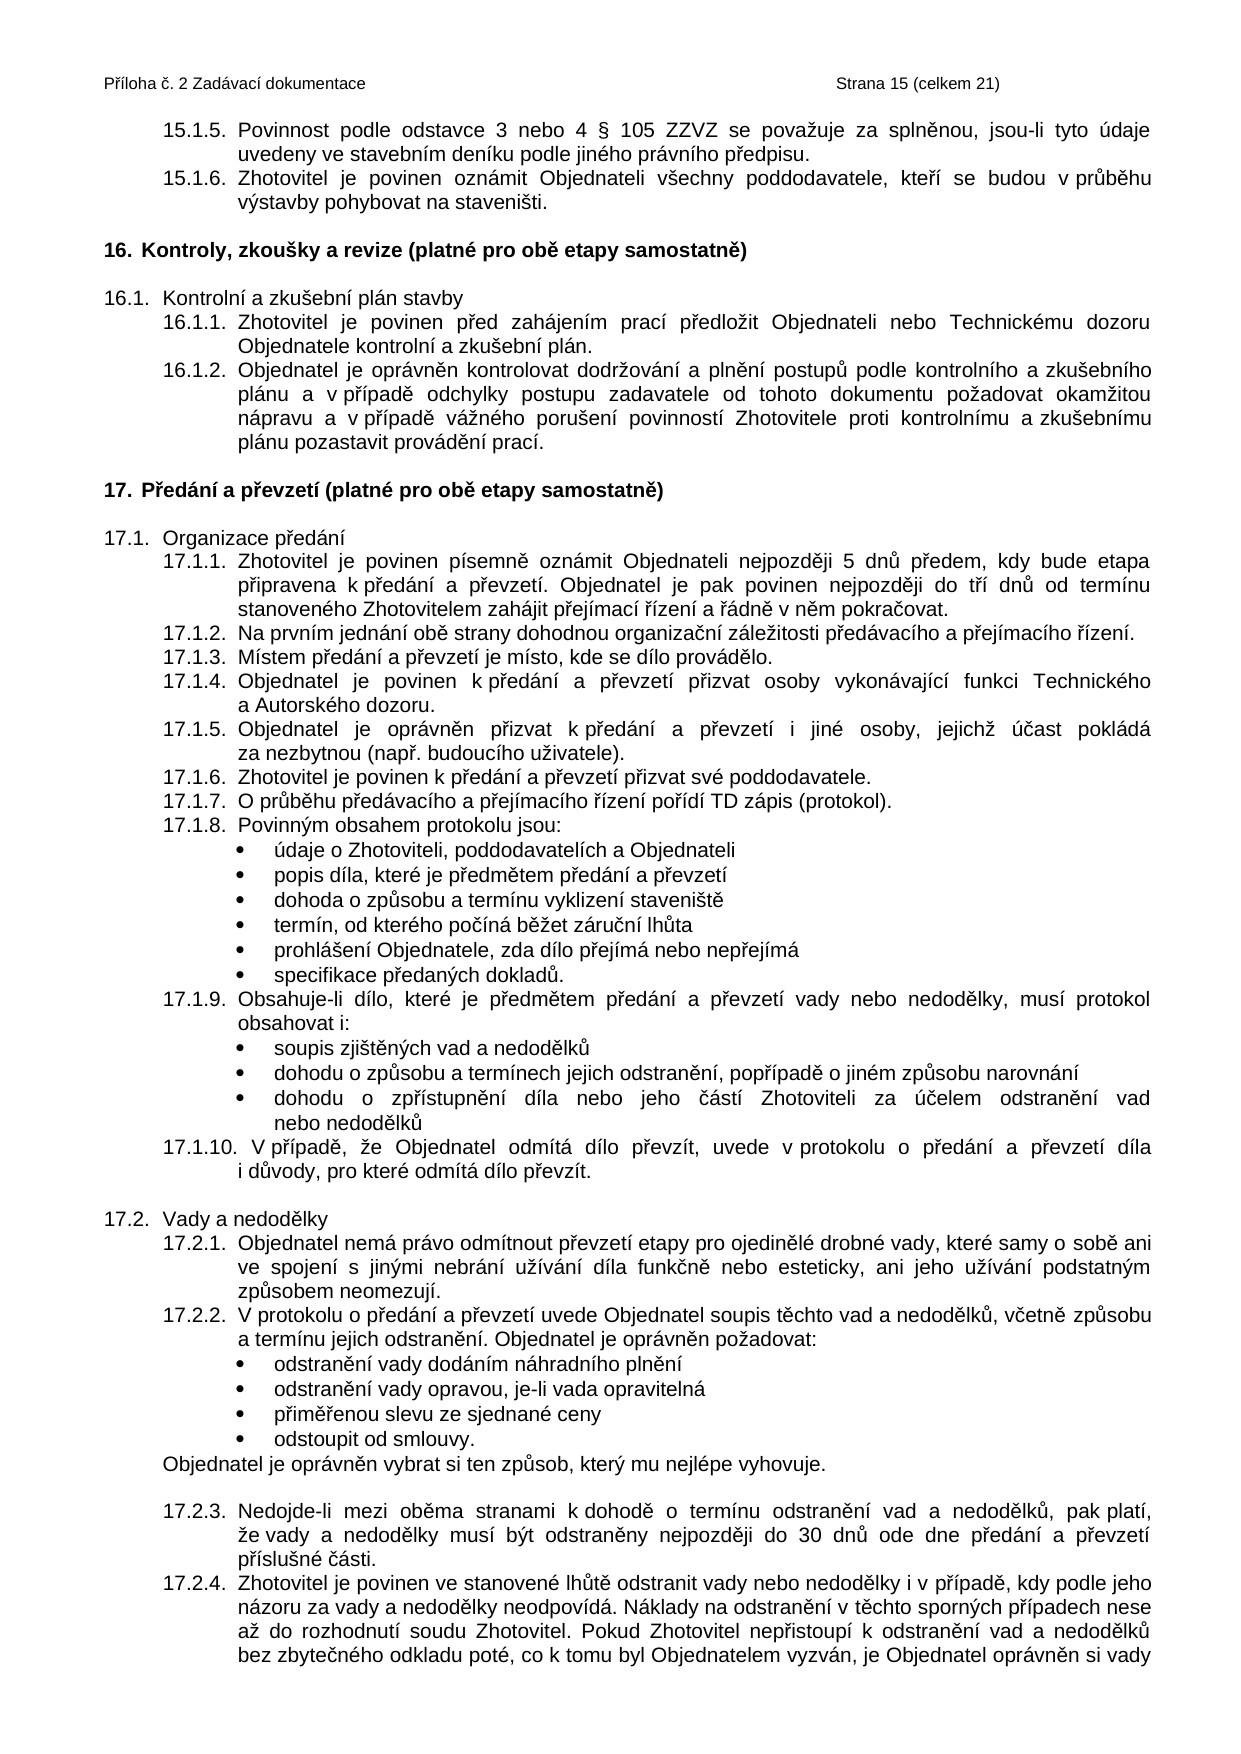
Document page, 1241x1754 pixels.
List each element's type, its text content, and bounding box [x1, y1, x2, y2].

list přiměřenou slevu ze sjednané ceny [236, 1400, 1152, 1425]
list O průběhu předávacího a přejímacího řízení pořídí TD zápis (protokol). [163, 789, 1152, 813]
list V případě, že Objednatel odmítá dílo převzít, uvede v protokolu o předání a převzetí díla i důvody, pro které odmítá dílo převzít. [163, 1135, 1152, 1183]
list Objednatel je oprávněn kontrolovat dodržování a plnění postupů podle kontrolního a zkušebního plánu a v případě odchylky postupu zadavatele od tohoto dokumentu požadovat okamžitou nápravu a v případě vážného porušení povinností Zhotovitele proti kontrolnímu a zkušebnímu plánu pozastavit provádění prací. [163, 358, 1152, 453]
list V protokolu o předání a převzetí uvede Objednatel soupis těchto vad a nedodělků, včetně způsobu a termínu jejich odstranění. Objednatel je oprávněn požadovat: [163, 1302, 1152, 1350]
list specifikace předaných dokladů. [236, 962, 1152, 987]
list Kontroly, zkoušky a revize (platné pro obě etapy samostatně) [103, 238, 1152, 262]
list termín, od kterého počíná běžet záruční lhůta [236, 912, 1152, 937]
list Obsahuje-li dílo, které je předmětem předání a převzetí vady nebo nedodělky, musí protokol obsahovat i: [163, 987, 1152, 1035]
list odstranění vady dodáním náhradního plnění [236, 1350, 1152, 1375]
list Zhotovitel je povinen oznámit Objednateli všechny poddodavatele, kteří se budou v průběhu výstavby pohybovat na staveništi. [163, 166, 1152, 214]
list dohodu o způsobu a termínech jejich odstranění, popřípadě o jiném způsobu narovnání [236, 1060, 1152, 1085]
list odstoupit od smlouvy. [236, 1425, 1152, 1450]
list Objednatel je povinen k předání a převzetí přizvat osoby vykonávající funkci Technického a Autorského dozoru. [163, 669, 1152, 717]
list Předání a převzetí (platné pro obě etapy samostatně) [103, 477, 1152, 501]
list údaje o Zhotoviteli, poddodavatelích a Objednateli [236, 837, 1152, 862]
list Nedojde-li mezi oběma stranami k dohodě o termínu odstranění vad a nedodělků, pak platí, že vady a nedodělky musí být odstraněny nejpozději do 30 dnů ode dne předání a převzetí příslušné části. [163, 1499, 1152, 1571]
list Objednatel nemá právo odmítnout převzetí etapy pro ojedinělé drobné vady, které samy o sobě ani ve spojení s jinými nebrání užívání díla funkčně nebo esteticky, ani jeho užívání podstatným způsobem neomezují. [163, 1231, 1152, 1302]
list Kontrolní a zkušební plán stavby [103, 286, 1152, 310]
list Povinným obsahem protokolu jsou: [163, 813, 1152, 837]
list dohoda o způsobu a termínu vyklizení staveniště [236, 887, 1152, 912]
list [163, 1571, 1152, 1667]
list Objednatel je oprávněn přizvat k předání a převzetí i jiné osoby, jejichž účast pokládá za nezbytnou (např. budoucího uživatele). [163, 717, 1152, 765]
list prohlášení Objednatele, zda dílo přejímá nebo nepřejímá [236, 937, 1152, 962]
list odstranění vady opravou, je-li vada opravitelná [236, 1375, 1152, 1400]
list soupis zjištěných vad a nedodělků [236, 1035, 1152, 1060]
list Povinnost podle odstavce 3 nebo 4 § 105 ZZVZ se považuje za splněnou, jsou-li tyto údaje uvedeny ve stavebním deníku podle jiného právního předpisu. [163, 118, 1152, 166]
list dohodu o zpřístupnění díla nebo jeho částí Zhotoviteli za účelem odstranění vad nebo nedodělků [236, 1085, 1152, 1135]
text Objednatel je oprávněn vybrat si ten způsob, který mu nejlépe vyhovuje. [162, 1450, 1152, 1475]
list Zhotovitel je povinen písemně oznámit Objednateli nejpozději 5 dnů předem, kdy bude etapa připravena k předání a převzetí. Objednatel je pak povinen nejpozději do tří dnů od termínu stanoveného Zhotovitelem zahájit přejímací řízení a řádně v něm pokračovat. [163, 549, 1152, 621]
list Místem předání a převzetí je místo, kde se dílo provádělo. [163, 645, 1152, 669]
list Organizace předání [103, 525, 1152, 549]
list Zhotovitel je povinen k předání a převzetí přizvat své poddodavatele. [163, 765, 1152, 789]
list popis díla, které je předmětem předání a převzetí [236, 862, 1152, 887]
list Zhotovitel je povinen před zahájením prací předložit Objednateli nebo Technickému dozoru Objednatele kontrolní a zkušební plán. [163, 310, 1152, 358]
list Vady a nedodělky [103, 1207, 1152, 1231]
list Na prvním jednání obě strany dohodnou organizační záležitosti předávacího a přejímacího řízení. [163, 621, 1152, 645]
